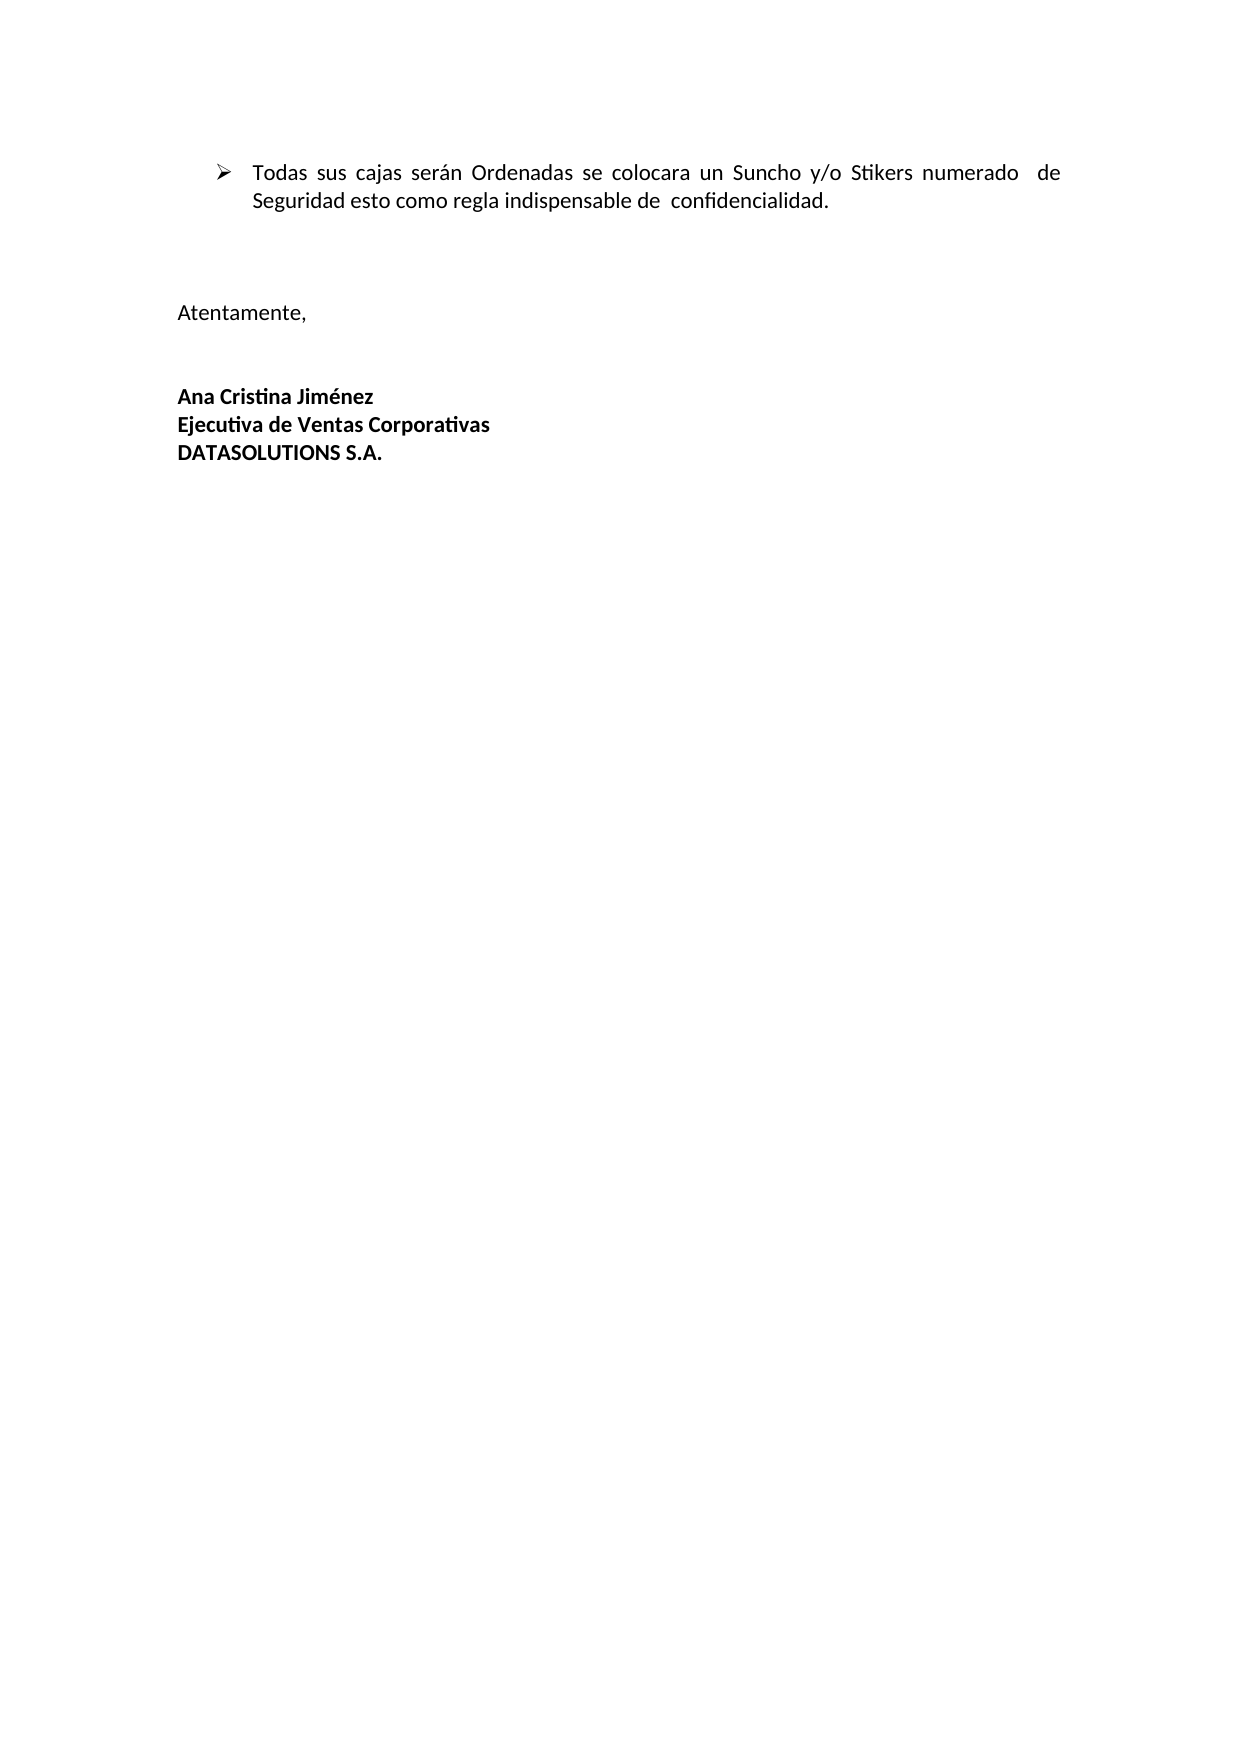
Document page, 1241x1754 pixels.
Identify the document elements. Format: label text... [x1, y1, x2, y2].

text Ejecutiva de Ventas Corporativas [177, 410, 1138, 438]
list Todas sus cajas serán Ordenadas se colocara un Suncho y/o Stikers numerado de Seguridad esto como regla indispensable de confidencialidad. [215, 158, 1063, 214]
text Atentamente, [177, 298, 1138, 326]
text Ana Cristina Jiménez [177, 382, 1138, 410]
text DATASOLUTIONS S.A. [177, 438, 1138, 466]
